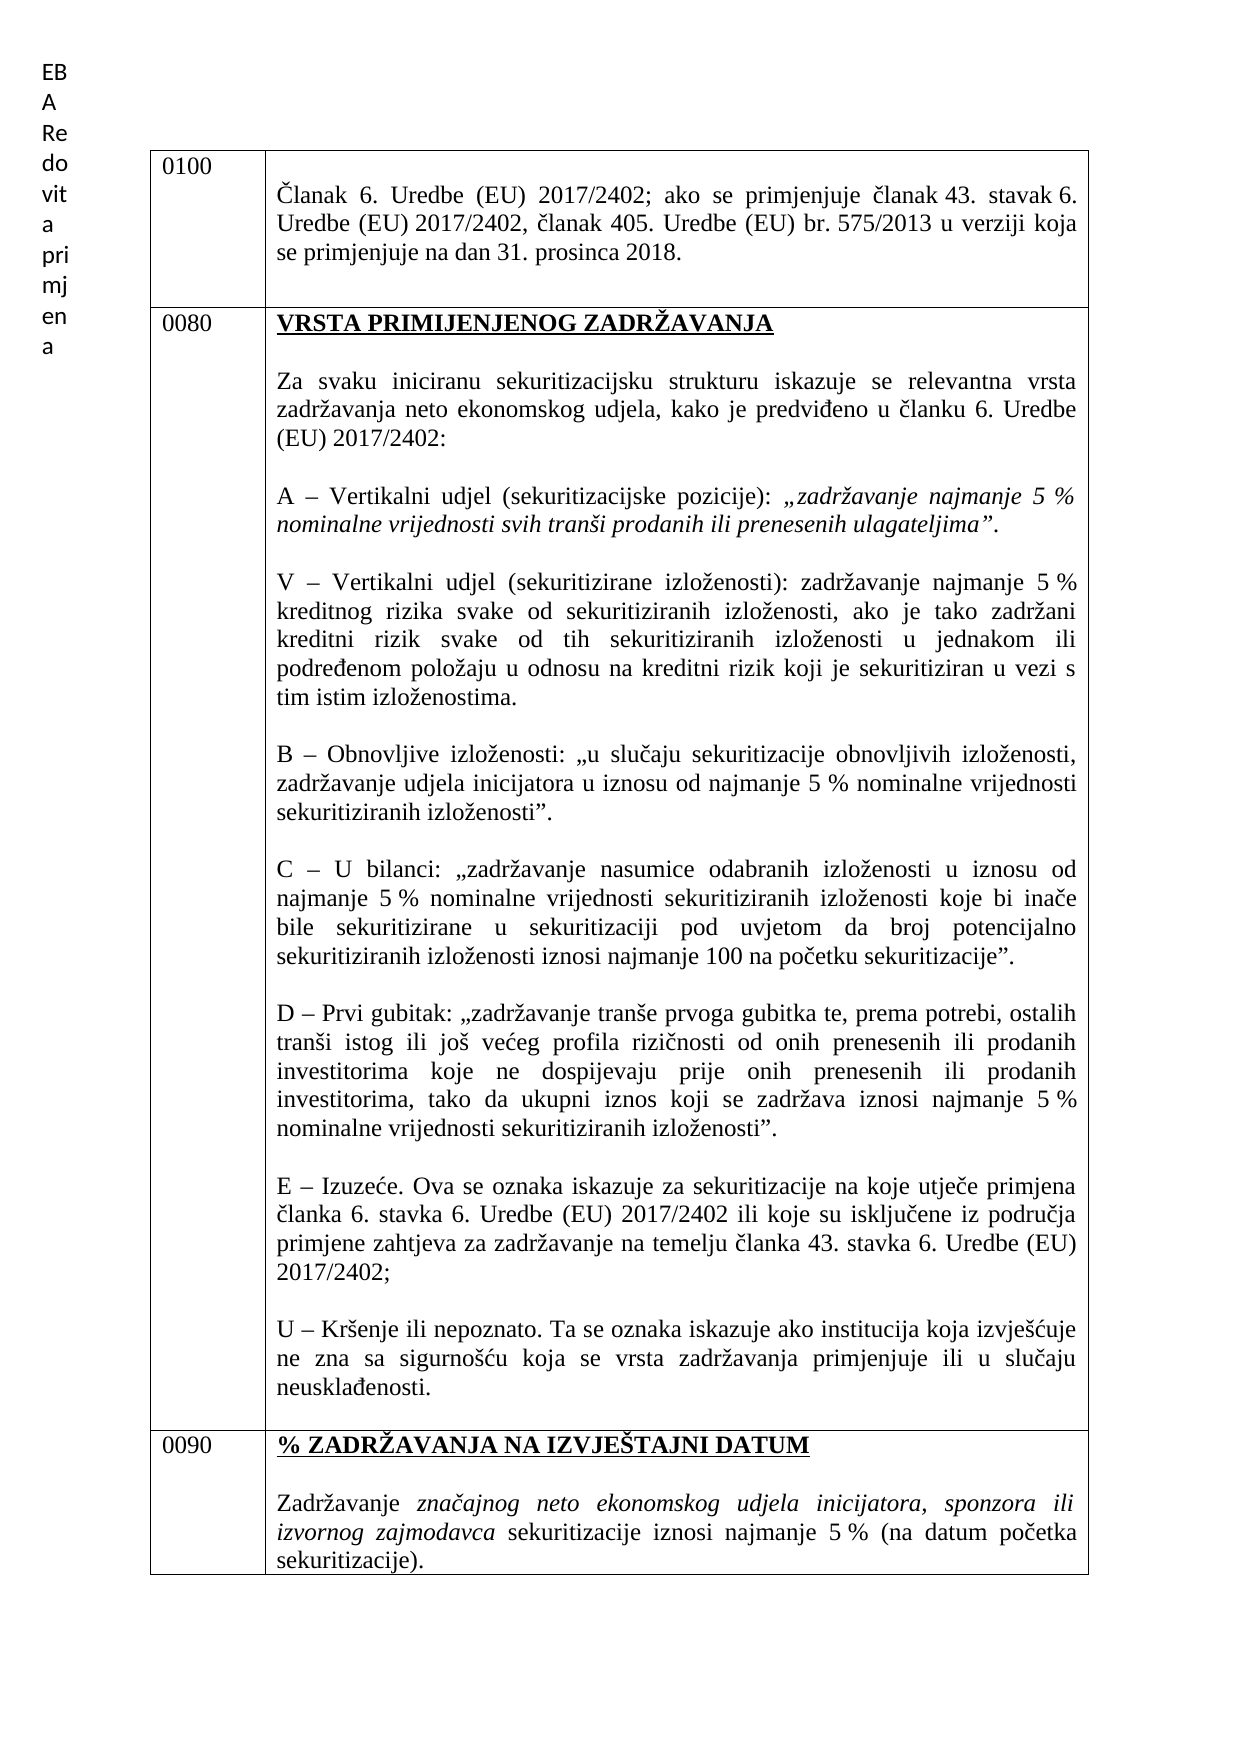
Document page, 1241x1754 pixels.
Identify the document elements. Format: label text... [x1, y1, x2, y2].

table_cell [266, 1431, 1088, 1574]
table_cell 0080-0100 [151, 151, 265, 307]
table_cell 0090 [151, 1431, 265, 1574]
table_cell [266, 151, 1088, 307]
table_cell 0080 [151, 308, 265, 1429]
table_cell VRSTA PRIMIJENJENOG ZADRŽAVANJA Za svaku iniciranu sekuritizacijsku strukturu iskazuje se relevantna vrsta zadržavanja neto ekonomskog udjela, kako je predviđeno u članku 6. Uredbe (EU) 2017/2402: A – Vertikalni udjel (sekuritizacijske pozicije): „zadržavanje najmanje 5 % nominalne vrijednosti svih tranši prodanih ili prenesenih ulagateljima”. V – Vertikalni udjel (sekuritizirane izloženosti): zadržavanje najmanje 5 % kreditnog rizika svake od sekuritiziranih izloženosti, ako je tako zadržani kreditni rizik svake od tih sekuritiziranih izloženosti u jednakom ili podređenom položaju u odnosu na kreditni rizik koji je sekuritiziran u vezi s tim istim izloženostima. B – Obnovljive izloženosti: „u slučaju sekuritizacije obnovljivih izloženosti, zadržavanje udjela inicijatora u iznosu od najmanje 5 % nominalne vrijednosti sekuritiziranih izloženosti”. C – U bilanci: „zadržavanje nasumice odabranih izloženosti u iznosu od najmanje 5 % nominalne vrijednosti sekuritiziranih izloženosti koje bi inače bile sekuritizirane u sekuritizaciji pod uvjetom da broj potencijalno sekuritiziranih izloženosti iznosi najmanje 100 na početku sekuritizacije”. D – Prvi gubitak: „zadržavanje tranše prvoga gubitka te, prema potrebi, ostalih tranši istog ili još većeg profila rizičnosti od onih prenesenih ili prodanih investitorima koje ne dospijevaju prije onih prenesenih ili prodanih investitorima, tako da ukupni iznos koji se zadržava iznosi najmanje 5 % nominalne vrijednosti sekuritiziranih izloženosti”. E – Izuzeće. Ova se oznaka iskazuje za sekuritizacije na koje utječe primjena članka 6. stavka 6. Uredbe (EU) 2017/2402 ili koje su isključene iz područja primjene zahtjeva za zadržavanje na temelju članka 43. stavka 6. Uredbe (EU) 2017/2402; U – Kršenje ili nepoznato. Ta se oznaka iskazuje ako institucija koja izvješćuje ne zna sa sigurnošću koja se vrsta zadržavanja primjenjuje ili u slučaju neusklađenosti. [266, 308, 1088, 1429]
